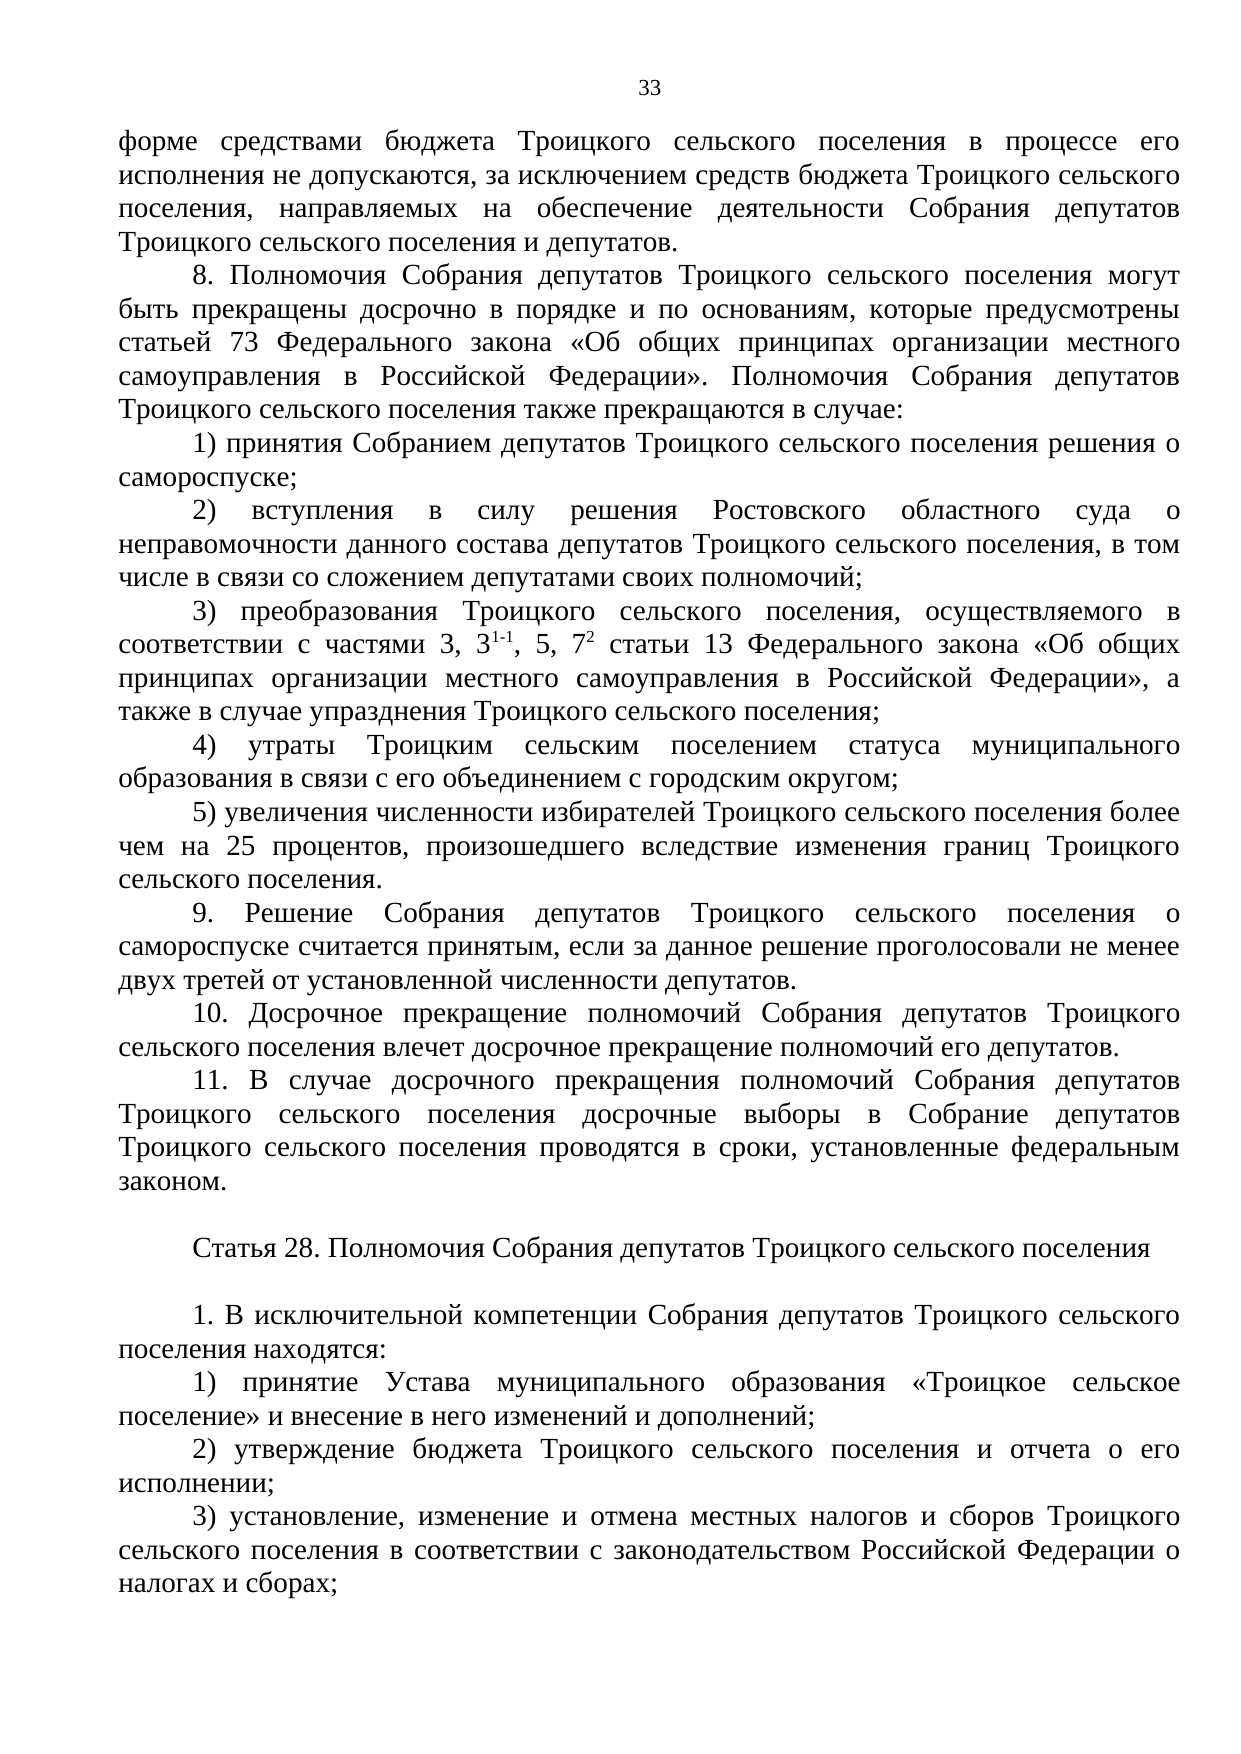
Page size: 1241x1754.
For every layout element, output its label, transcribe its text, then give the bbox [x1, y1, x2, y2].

text 8. Полномочия Собрания депутатов Троицкого сельского поселения могут быть прекращены досрочно в порядке и по основаниям, которые предусмотрены статьей 73 Федерального закона «Об общих принципах организации местного самоуправления в Российской Федерации». Полномочия Собрания депутатов Троицкого сельского поселения также прекращаются в случае: [118, 257, 1181, 425]
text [118, 123, 1181, 257]
text 10. Досрочное прекращение полномочий Собрания депутатов Троицкого сельского поселения влечет досрочное прекращение полномочий его депутатов. [118, 995, 1181, 1062]
text 3) преобразования Троицкого сельского поселения, осуществляемого в соответствии с частями 3, 31-1, 5, 72 статьи 13 Федерального закона «Об общих принципах организации местного самоуправления в Российской Федерации», а также в случае упразднения Троицкого сельского поселения; [118, 593, 1181, 727]
text 4) утраты Троицким сельским поселением статуса муниципального образования в связи с его объединением с городским округом; [118, 727, 1181, 794]
text 11. В случае досрочного прекращения полномочий Собрания депутатов Троицкого сельского поселения досрочные выборы в Собрание депутатов Троицкого сельского поселения проводятся в сроки, установленные федеральным законом. [118, 1062, 1181, 1197]
text 2) вступления в силу решения Ростовского областного суда о неправомочности данного состава депутатов Троицкого сельского поселения, в том числе в связи со сложением депутатами своих полномочий; [118, 492, 1181, 593]
text 1. В исключительной компетенции Собрания депутатов Троицкого сельского поселения находятся: [118, 1297, 1181, 1364]
text Статья 28. Полномочия Собрания депутатов Троицкого сельского поселения [118, 1230, 1181, 1264]
text 2) утверждение бюджета Троицкого сельского поселения и отчета о его исполнении; [118, 1431, 1181, 1498]
text 9. Решение Собрания депутатов Троицкого сельского поселения о самороспуске считается принятым, если за данное решение проголосовали не менее двух третей от установленной численности депутатов. [118, 895, 1181, 995]
text 1) принятия Собранием депутатов Троицкого сельского поселения решения о самороспуске; [118, 425, 1181, 492]
text 1) принятие Устава муниципального образования «Троицкое сельское поселение» и внесение в него изменений и дополнений; [118, 1364, 1181, 1431]
text 3) установление, изменение и отмена местных налогов и сборов Троицкого сельского поселения в соответствии с законодательством Российской Федерации о налогах и сборах; [118, 1498, 1181, 1599]
text 5) увеличения численности избирателей Троицкого сельского поселения более чем на 25 процентов, произошедшего вследствие изменения границ Троицкого сельского поселения. [118, 794, 1181, 895]
